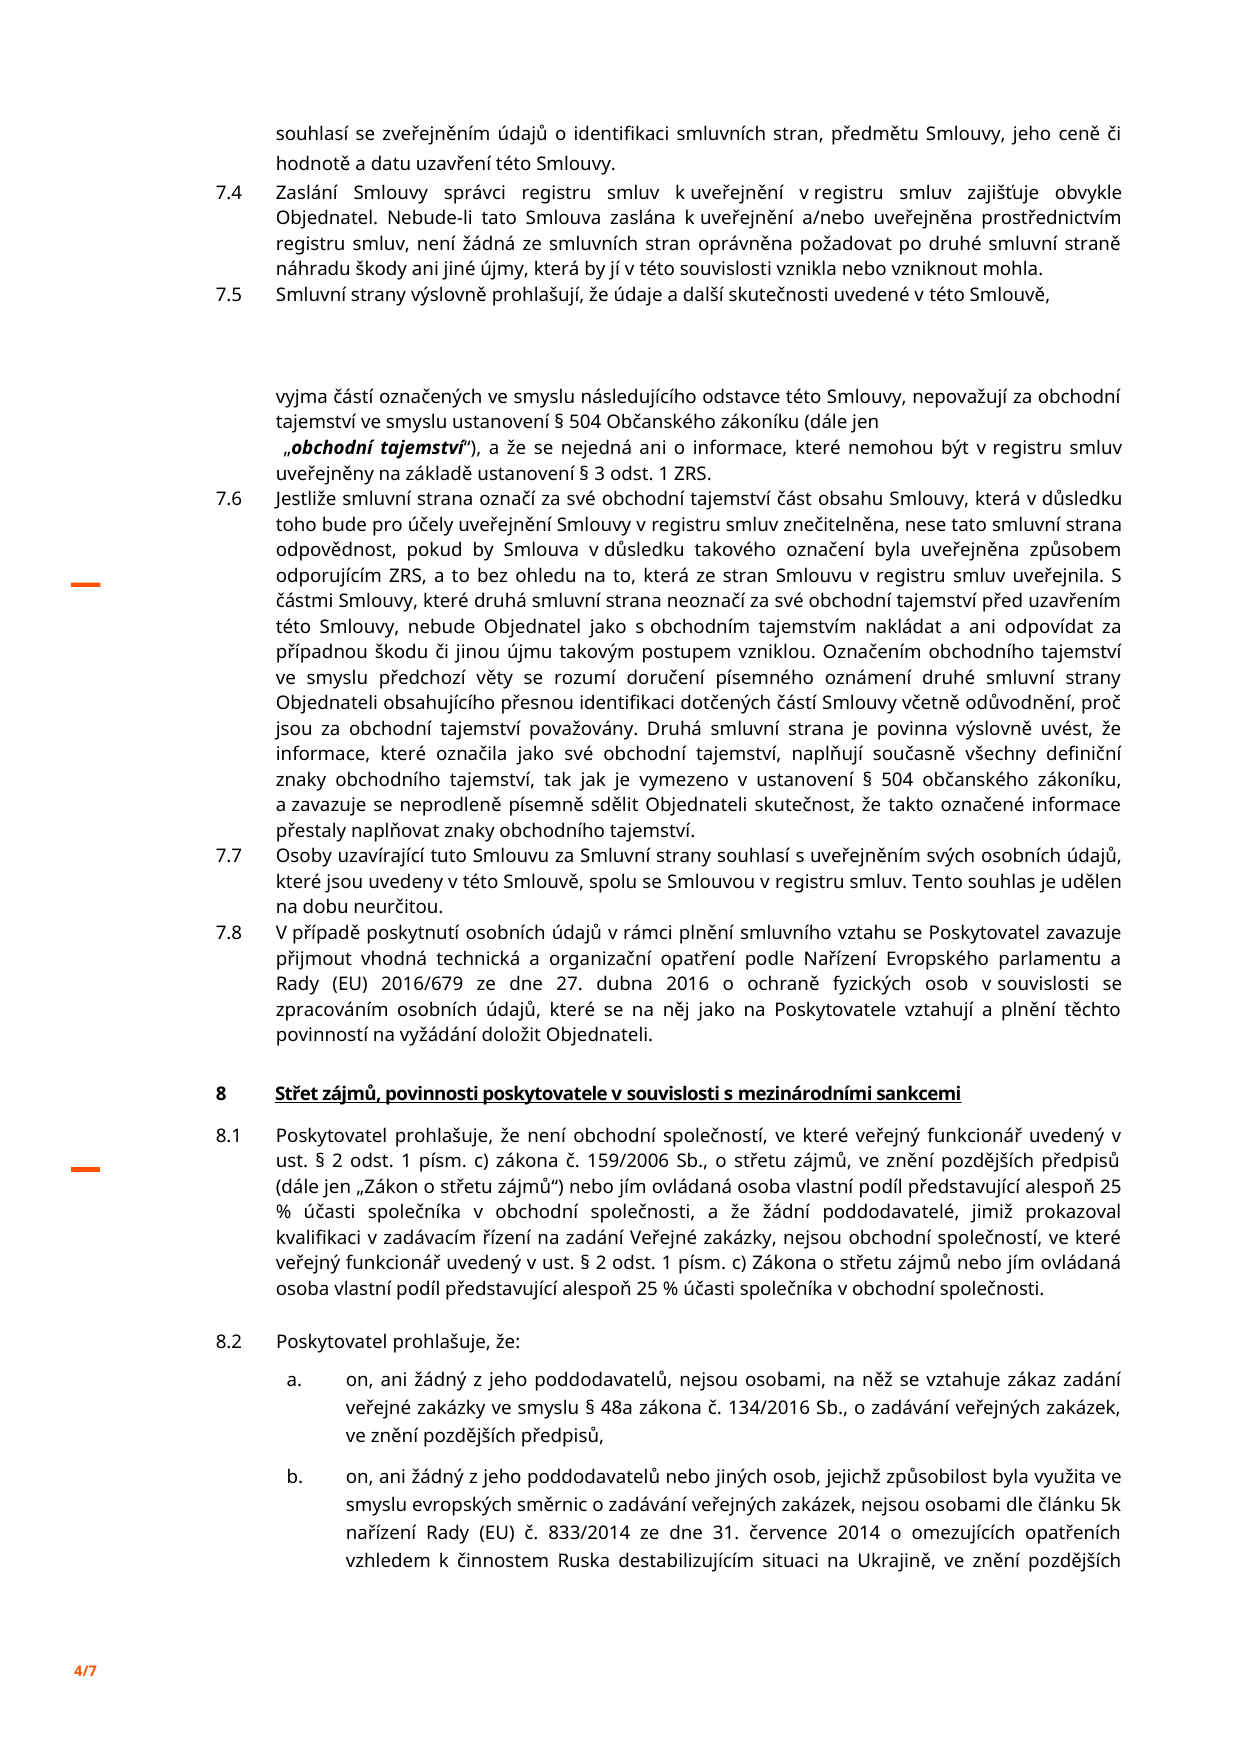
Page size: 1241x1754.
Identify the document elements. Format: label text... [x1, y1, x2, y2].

subtitle Smluvní strany výslovně prohlašují, že údaje a další skutečnosti uvedené v této Smlouvě, [216, 281, 1122, 307]
subtitle vyjma částí označených ve smyslu následujícího odstavce této Smlouvy, nepovažují za obchodní tajemství ve smyslu ustanovení § 504 Občanského zákoníku (dále jen [276, 383, 1122, 434]
subtitle V případě poskytnutí osobních údajů v rámci plnění smluvního vztahu se Poskytovatel zavazuje přijmout vhodná technická a organizační opatření podle Nařízení Evropského parlamentu a Rady (EU) 2016/679 ze dne 27. dubna 2016 o ochraně fyzických osob v souvislosti se zpracováním osobních údajů, které se na něj jako na Poskytovatele vztahují a plnění těchto povinností na vyžádání doložit Objednateli. [216, 919, 1122, 1047]
subtitle Poskytovatel prohlašuje, že není obchodní společností, ve které veřejný funkcionář uvedený v ust. § 2 odst. 1 písm. c) zákona č. 159/2006 Sb., o střetu zájmů, ve znění pozdějších předpisů (dále jen „Zákon o střetu zájmů“) nebo jím ovládaná osoba vlastní podíl představující alespoň 25 % účasti společníka v obchodní společnosti, a že žádní poddodavatelé, jimiž prokazoval kvalifikaci v zadávacím řízení na zadání Veřejné zakázky, nejsou obchodní společností, ve které veřejný funkcionář uvedený v ust. § 2 odst. 1 písm. c) Zákona o střetu zájmů nebo jím ovládaná osoba vlastní podíl představující alespoň 25 % účasti společníka v obchodní společnosti. [216, 1122, 1122, 1301]
subtitle Poskytovatel prohlašuje, že: [216, 1329, 1122, 1354]
subtitle Střet zájmů, povinnosti poskytovatele v souvislosti s mezinárodními sankcemi [216, 1080, 1122, 1106]
subtitle Osoby uzavírající tuto Smlouvu za Smluvní strany souhlasí s uveřejněním svých osobních údajů, které jsou uvedeny v této Smlouvě, spolu se Smlouvou v registru smluv. Tento souhlas je udělen na dobu neurčitou. [216, 843, 1122, 919]
subtitle „obchodní tajemství“), a že se nejedná ani o informace, které nemohou být v registru smluv uveřejněny na základě ustanovení § 3 odst. 1 ZRS. [276, 434, 1122, 485]
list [286, 1463, 1122, 1573]
subtitle Zaslání Smlouvy správci registru smluv k uveřejnění v registru smluv zajišťuje obvykle Objednatel. Nebude-li tato Smlouva zaslána k uveřejnění a/nebo uveřejněna prostřednictvím registru smluv, není žádná ze smluvních stran oprávněna požadovat po druhé smluvní straně náhradu škody ani jiné újmy, která by jí v této souvislosti vznikla nebo vzniknout mohla. [216, 179, 1122, 281]
list on, ani žádný z jeho poddodavatelů, nejsou osobami, na něž se vztahuje zákaz zadání veřejné zakázky ve smyslu § 48a zákona č. 134/2016 Sb., o zadávání veřejných zakázek, ve znění pozdějších předpisů, [286, 1367, 1122, 1448]
subtitle Jestliže smluvní strana označí za své obchodní tajemství část obsahu Smlouvy, která v důsledku toho bude pro účely uveřejnění Smlouvy v registru smluv znečitelněna, nese tato smluvní strana odpovědnost, pokud by Smlouva v důsledku takového označení byla uveřejněna způsobem odporujícím ZRS, a to bez ohledu na to, která ze stran Smlouvu v registru smluv uveřejnila. S částmi Smlouvy, které druhá smluvní strana neoznačí za své obchodní tajemství před uzavřením této Smlouvy, nebude Objednatel jako s obchodním tajemstvím nakládat a ani odpovídat za případnou škodu či jinou újmu takovým postupem vzniklou. Označením obchodního tajemství ve smyslu předchozí věty se rozumí doručení písemného oznámení druhé smluvní strany Objednateli obsahujícího přesnou identifikaci dotčených částí Smlouvy včetně odůvodnění, proč jsou za obchodní tajemství považovány. Druhá smluvní strana je povinna výslovně uvést, že informace, které označila jako své obchodní tajemství, naplňují současně všechny definiční znaky obchodního tajemství, tak jak je vymezeno v ustanovení § 504 občanského zákoníku, a zavazuje se neprodleně písemně sdělit Objednateli skutečnost, že takto označené informace přestaly naplňovat znaky obchodního tajemství. [216, 485, 1122, 843]
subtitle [216, 121, 1122, 175]
